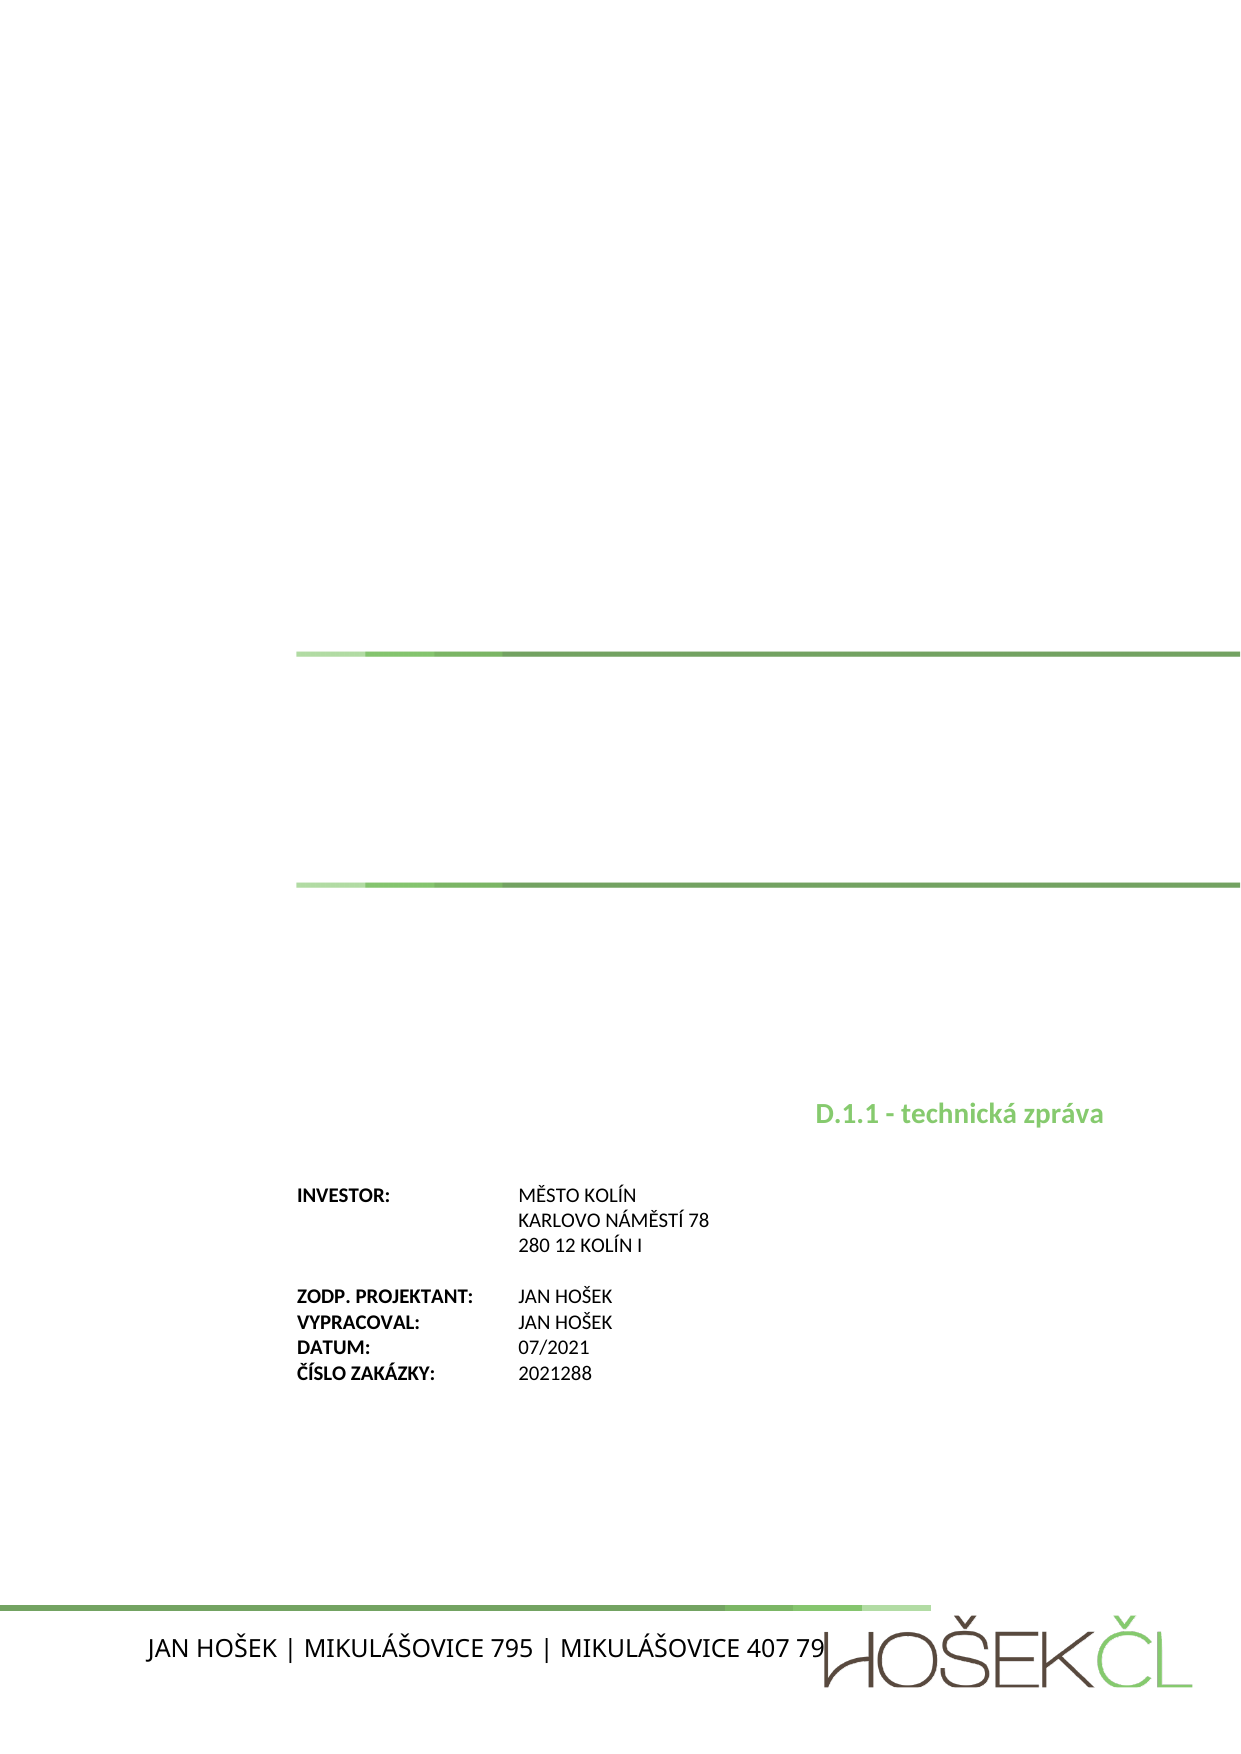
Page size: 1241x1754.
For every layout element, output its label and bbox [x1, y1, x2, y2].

picture [0, 1605, 931, 1611]
picture [823, 1615, 1192, 1688]
picture [297, 652, 1241, 656]
picture [297, 883, 1241, 887]
